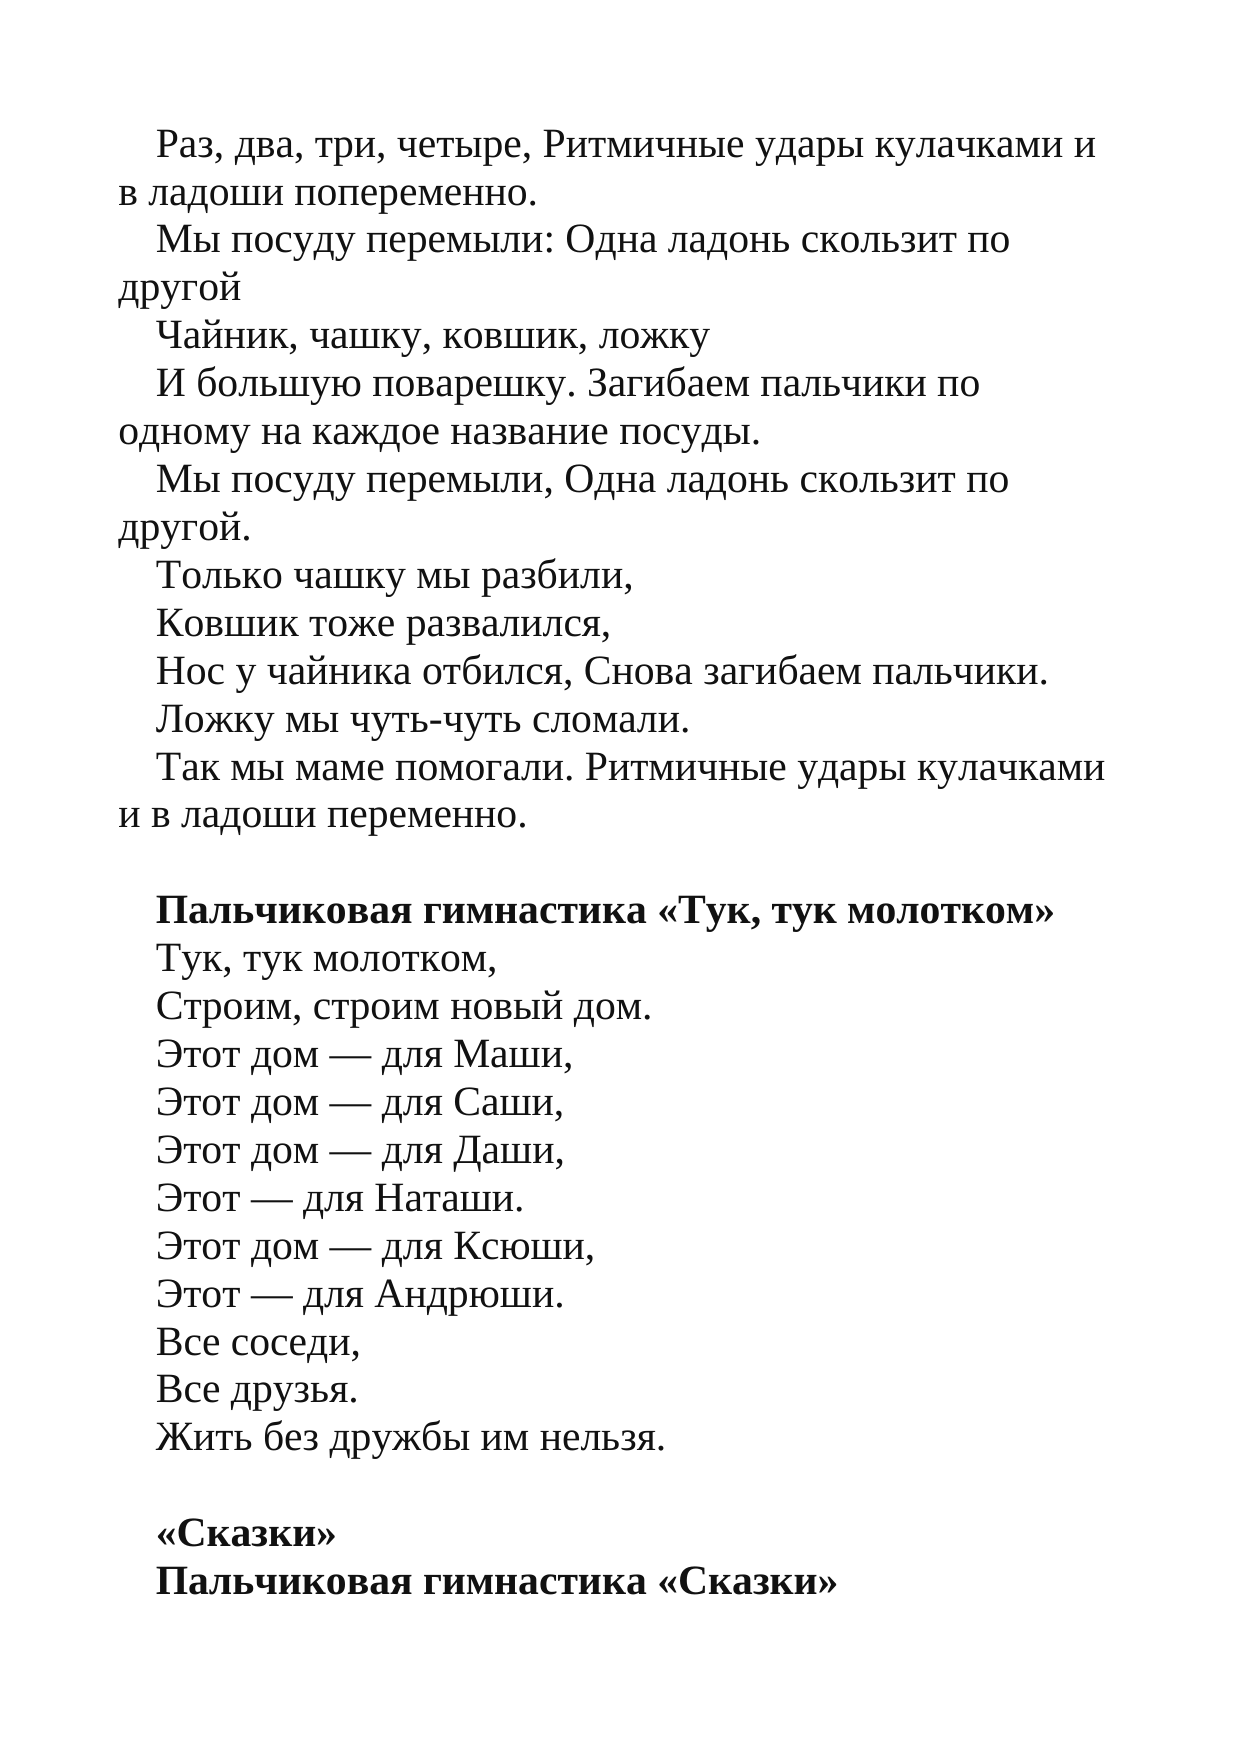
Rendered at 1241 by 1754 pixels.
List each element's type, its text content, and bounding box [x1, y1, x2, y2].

text Ковшик тоже развалился, [118, 597, 1122, 645]
text Так мы маме помогали. Ритмичные удары кулачками и в ладоши переменно. [118, 741, 1122, 837]
text Только чашку мы разбили, [118, 549, 1122, 597]
text «Сказки» [118, 1508, 1122, 1556]
text Этот дом — для Маши, [118, 1028, 1122, 1076]
text Этот — для Наташи. [118, 1172, 1122, 1220]
text Строим, строим новый дом. [118, 981, 1122, 1028]
text Тук, тук молотком, [118, 933, 1122, 981]
text Раз, два, три, четыре, Ритмичные удары кулачками и в ладоши попеременно. [118, 118, 1122, 214]
text Все соседи, [118, 1316, 1122, 1364]
text Пальчиковая гимнастика «Сказки» [118, 1556, 1122, 1603]
text Нос у чайника отбился, Снова загибаем пальчики. [118, 645, 1122, 693]
text Все друзья. [118, 1364, 1122, 1412]
text Мы посуду перемыли, Одна ладонь скользит по другой. [118, 453, 1122, 549]
text Чайник, чашку, ковшик, ложку [118, 310, 1122, 358]
text Жить без дружбы им нельзя. [118, 1412, 1122, 1460]
text Ложку мы чуть-чуть сломали. [118, 693, 1122, 741]
text Этот дом — для Даши, [118, 1124, 1122, 1172]
text И большую поварешку. Загибаем пальчики по одному на каждое название посуды. [118, 358, 1122, 453]
text Пальчиковая гимнастика «Тук, тук молотком» [118, 885, 1122, 933]
text Этот — для Андрюши. [118, 1268, 1122, 1316]
text Этот дом — для Ксюши, [118, 1220, 1122, 1268]
text Мы посуду перемыли: Одна ладонь скользит по другой [118, 214, 1122, 310]
text Этот дом — для Саши, [118, 1076, 1122, 1124]
